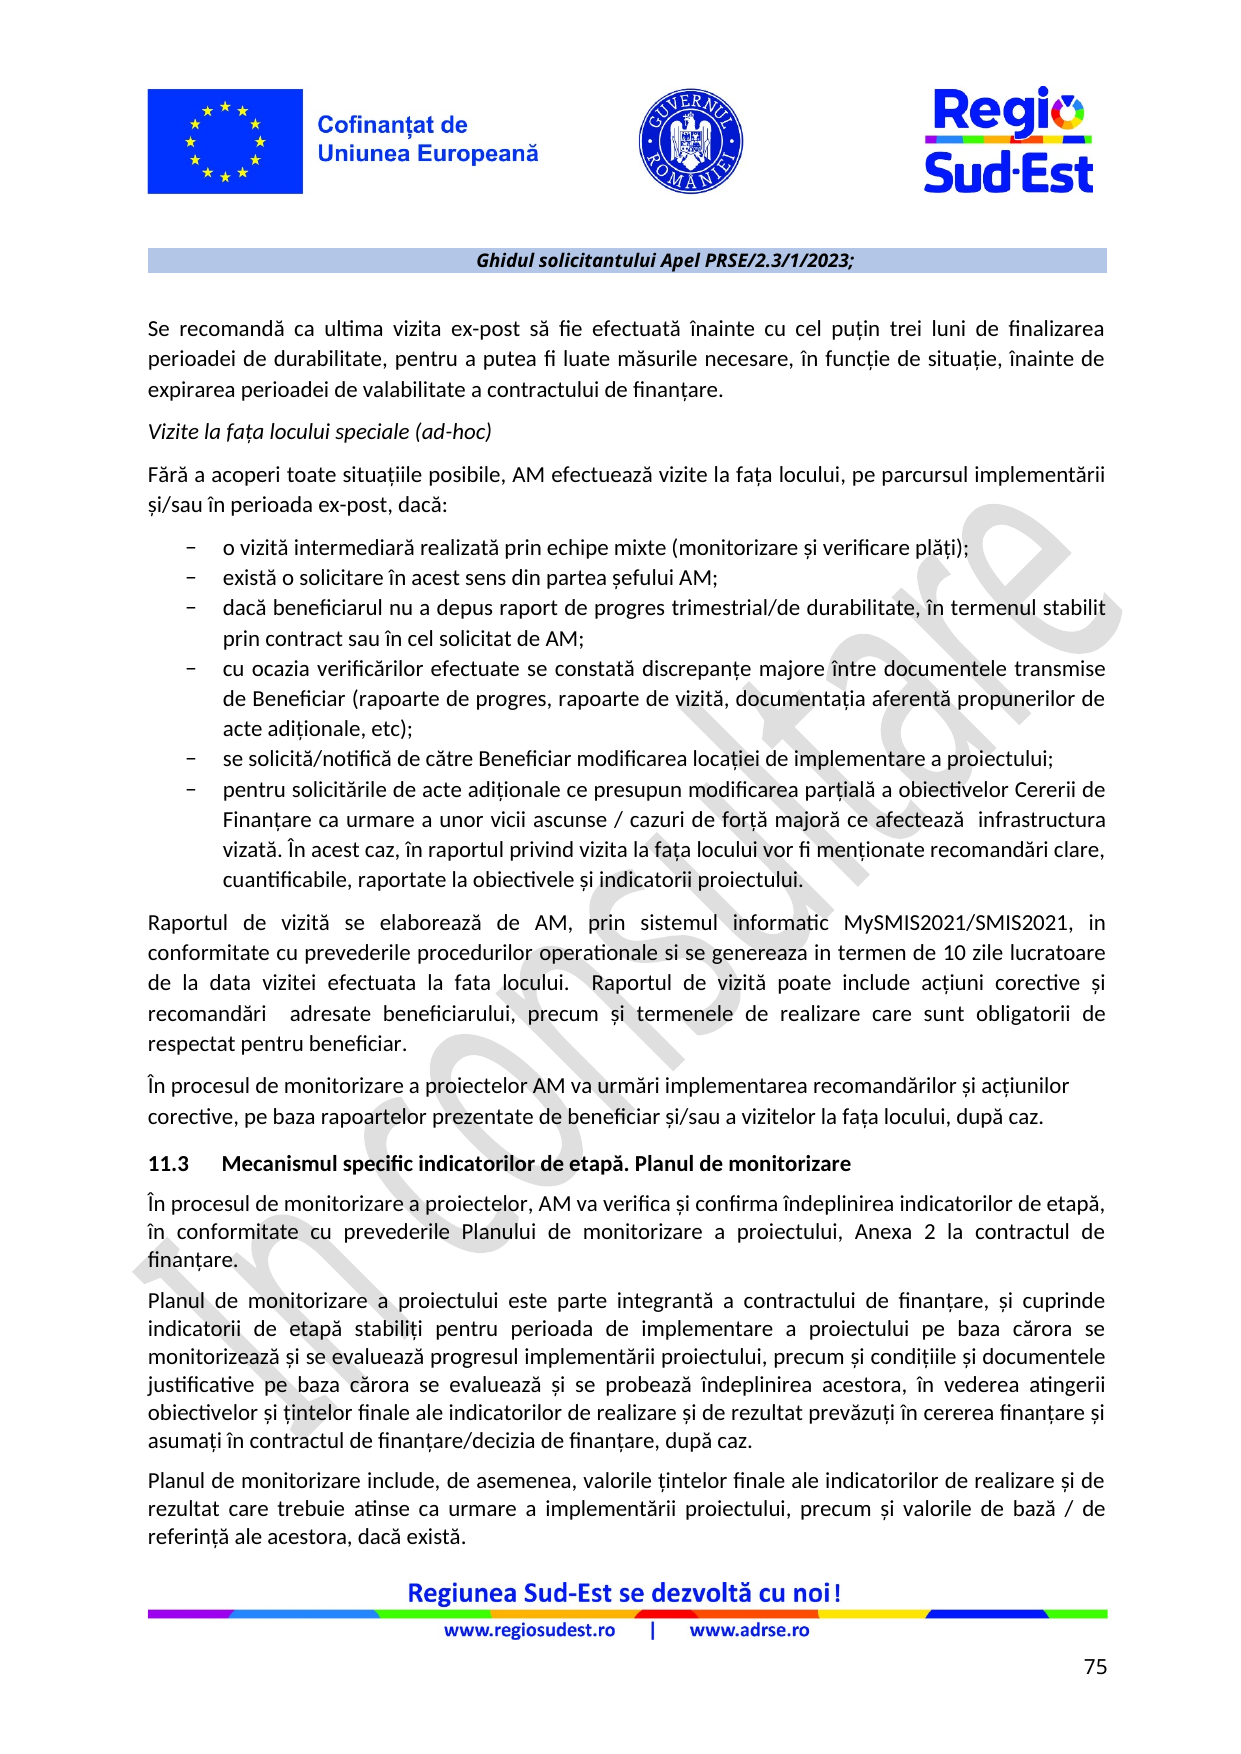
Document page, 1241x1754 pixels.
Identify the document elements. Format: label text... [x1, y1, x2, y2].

subtitle Mecanismul specific indicatorilor de etapă. Planul de monitorizare [148, 1149, 1107, 1177]
list dacă beneficiarul nu a depus raport de progres trimestrial/de durabilitate, în termenul stabilit prin contract sau în cel solicitat de AM; [185, 593, 1107, 652]
list cu ocazia verificărilor efectuate se constată discrepanțe majore între documentele transmise de Beneficiar (rapoarte de progres, rapoarte de vizită, documentația aferentă propunerilor de acte adiționale, etc); [185, 654, 1107, 742]
text Raportul de vizită se elaborează de AM, prin sistemul informatic MySMIS2021/SMIS2021, in conformitate cu prevederile procedurilor operationale si se genereaza in termen de 10 zile lucratoare de la data vizitei efectuata la fata locului. Raportul de vizită poate include acțiuni corective și recomandări adresate beneficiarului, precum și termenele de realizare care sunt obligatorii de respectat pentru beneficiar. [148, 908, 1107, 1057]
text Vizite la fața locului speciale (ad-hoc) [148, 417, 1107, 445]
text Planul de monitorizare include, de asemenea, valorile țintelor finale ale indicatorilor de realizare și de rezultat care trebuie atinse ca urmare a implementării proiectului, precum și valorile de bază / de referință ale acestora, dacă există. [148, 1466, 1107, 1550]
list pentru solicitările de acte adiționale ce presupun modificarea parțială a obiectivelor Cererii de Finanțare ca urmare a unor vicii ascunse / cazuri de forță majoră ce afectează infrastructura vizată. În acest caz, în raportul privind vizita la fața locului vor fi menționate recomandări clare, cuantificabile, raportate la obiectivele și indicatorii proiectului. [185, 775, 1107, 893]
picture [147, 1582, 1108, 1640]
text Fără a acoperi toate situațiile posibile, AM efectuează vizite la fața locului, pe parcursul implementării și/sau în perioada ex-post, dacă: [148, 460, 1107, 518]
text Planul de monitorizare a proiectului este parte integrantă a contractului de finanțare, și cuprinde indicatorii de etapă stabiliți pentru perioada de implementare a proiectului pe baza cărora se monitorizează și se evaluează progresul implementării proiectului, precum și condițiile și documentele justificative pe baza cărora se evaluează și se probează îndeplinirea acestora, în vederea atingerii obiectivelor și țintelor finale ale indicatorilor de realizare și de rezultat prevăzuți în cererea finanțare și asumați în contractul de finanțare/decizia de finanțare, după caz. [148, 1286, 1107, 1454]
text În procesul de monitorizare a proiectelor AM va urmări implementarea recomandărilor și acțiunilor corective, pe baza rapoartelor prezentate de beneficiar și/sau a vizitelor la fața locului, după caz. [148, 1072, 1107, 1130]
list o vizită intermediară realizată prin echipe mixte (monitorizare și verificare plăți); [185, 533, 1107, 561]
text În procesul de monitorizare a proiectelor, AM va verifica și confirma îndeplinirea indicatorilor de etapă, în conformitate cu prevederile Planului de monitorizare a proiectului, Anexa 2 la contractul de finanțare. [148, 1189, 1107, 1273]
list există o solicitare în acest sens din partea șefului AM; [185, 563, 1107, 591]
list se solicită/notifică de către Beneficiar modificarea locației de implementare a proiectului; [185, 744, 1107, 772]
text Se recomandă ca ultima vizita ex-post să fie efectuată înainte cu cel puțin trei luni de finalizarea perioadei de durabilitate, pentru a putea fi luate măsurile necesare, în funcție de situație, înainte de expirarea perioadei de valabilitate a contractului de finanțare. [148, 314, 1107, 403]
picture [147, 86, 1093, 195]
